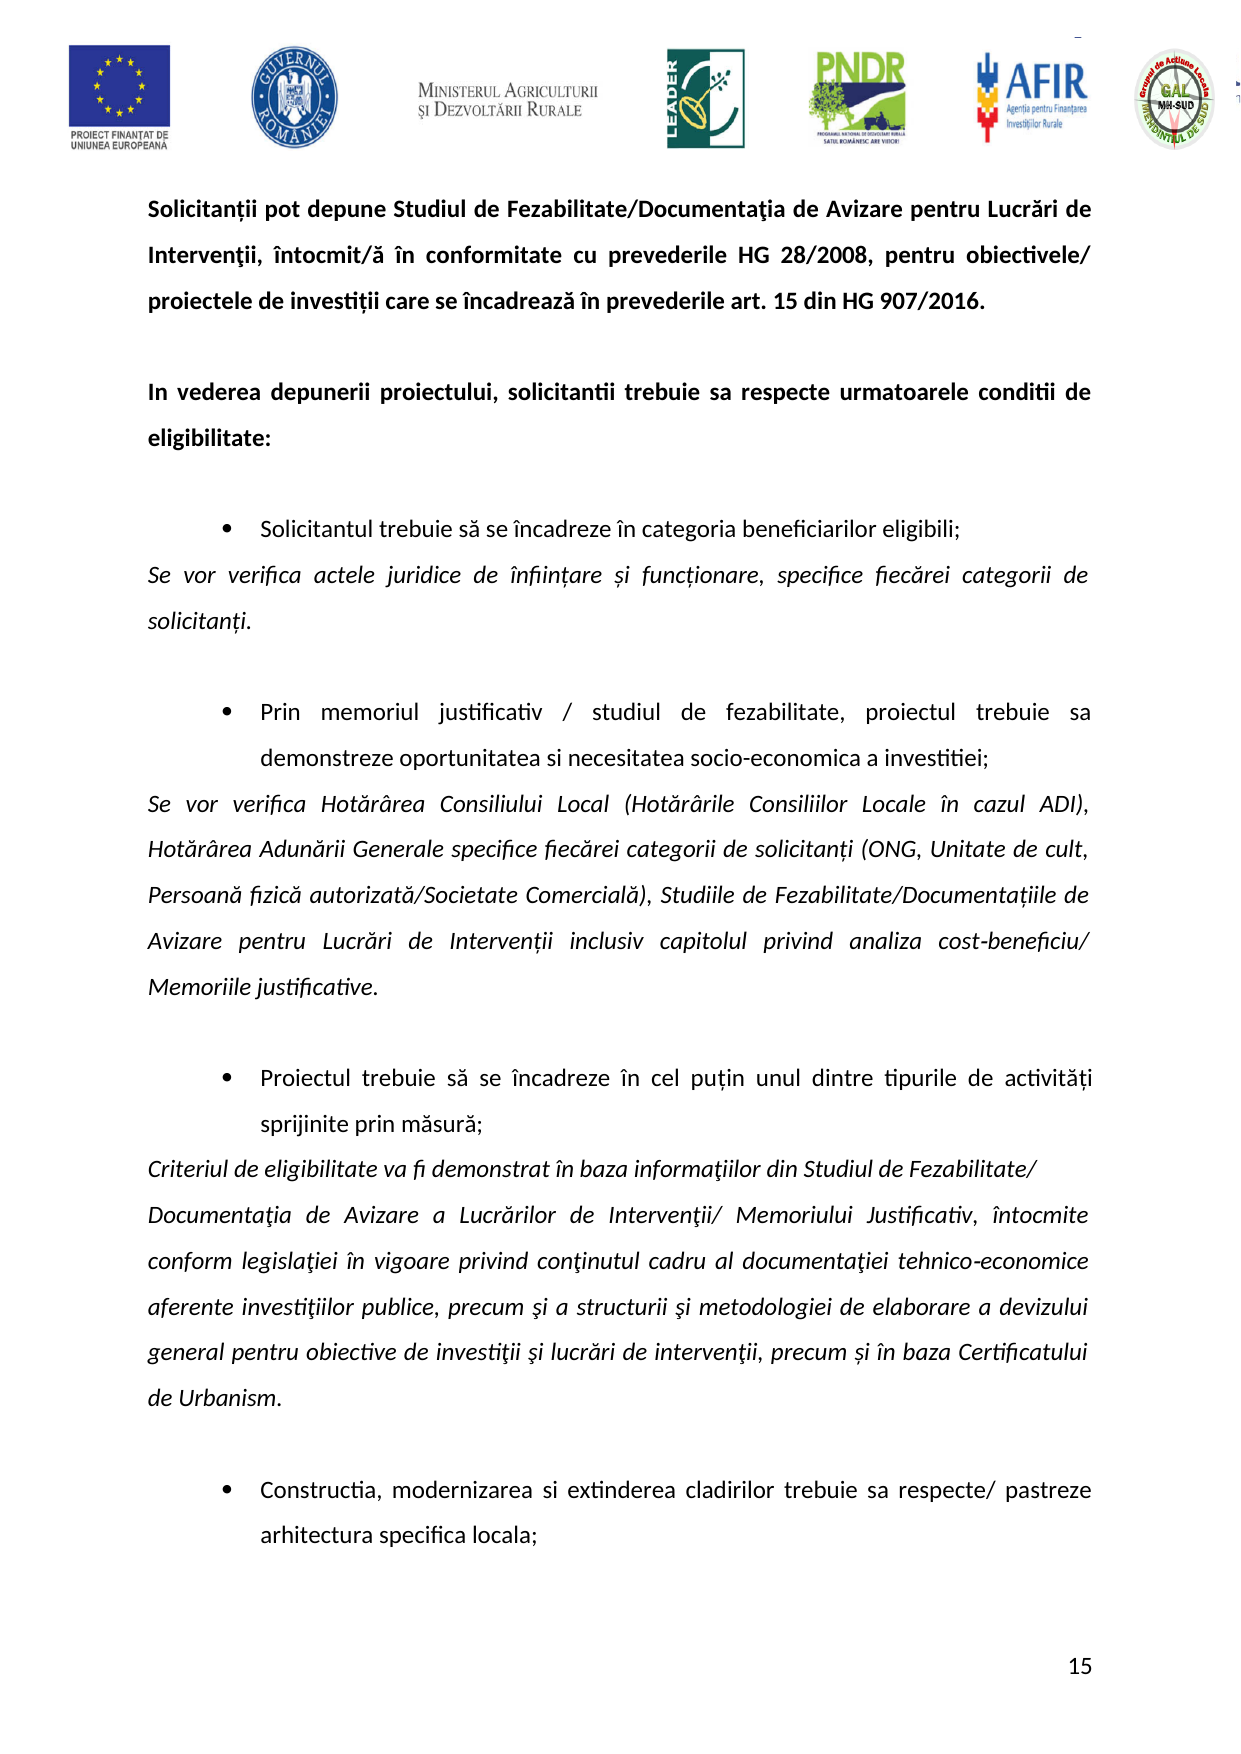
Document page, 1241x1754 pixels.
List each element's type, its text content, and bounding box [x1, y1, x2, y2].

text Se vor verifica Hotărârea Consiliului Local (Hotărârile Consiliilor Locale în cazul ADI), Hotărârea Adunării Generale specifice fiecărei categorii de solicitanți (ONG, Unitate de cult, Persoană fizică autorizată/Societate Comercială), Studiile de Fezabilitate/Documentațiile de Avizare pentru Lucrări de Intervenții inclusiv capitolul privind analiza cost‐beneficiu/ Memoriile justificative. [148, 788, 1093, 1001]
text Se vor verifica actele juridice de înființare și funcționare, specifice fiecărei categorii de solicitanți. [148, 559, 1093, 635]
list Constructia, modernizarea si extinderea cladirilor trebuie sa respecte/ pastreze arhitectura specifica locala; [223, 1474, 1093, 1550]
text In vederea depunerii proiectului, solicitantii trebuie sa respecte urmatoarele conditii de eligibilitate: [148, 376, 1093, 452]
list Solicitantul trebuie să se încadreze în categoria beneficiarilor eligibili; [223, 513, 1093, 544]
list Proiectul trebuie să se încadreze în cel puțin unul dintre tipurile de activități sprijinite prin măsură; [223, 1062, 1093, 1138]
picture [40, 31, 1241, 151]
text Criteriul de eligibilitate va fi demonstrat în baza informaţiilor din Studiul de Fezabilitate/ [148, 1154, 1093, 1184]
text Documentaţia de Avizare a Lucrărilor de Intervenţii/ Memoriului Justificativ, întocmite conform legislaţiei în vigoare privind conţinutul cadru al documentaţiei tehnico‐economice aferente investiţiilor publice, precum şi a structurii şi metodologiei de elaborare a devizului general pentru obiective de investiţii şi lucrări de intervenţii, precum și în baza Certificatului de Urbanism. [148, 1199, 1093, 1413]
text Solicitanții pot depune Studiul de Fezabilitate/Documentaţia de Avizare pentru Lucrări de Intervenţii, întocmit/ă în conformitate cu prevederile HG 28/2008, pentru obiectivele/ proiectele de investiții care se încadrează în prevederile art. 15 din HG 907/2016. [148, 151, 1093, 315]
list Prin memoriul justificativ / studiul de fezabilitate, proiectul trebuie sa demonstreze oportunitatea si necesitatea socio-economica a investitiei; [223, 696, 1093, 773]
